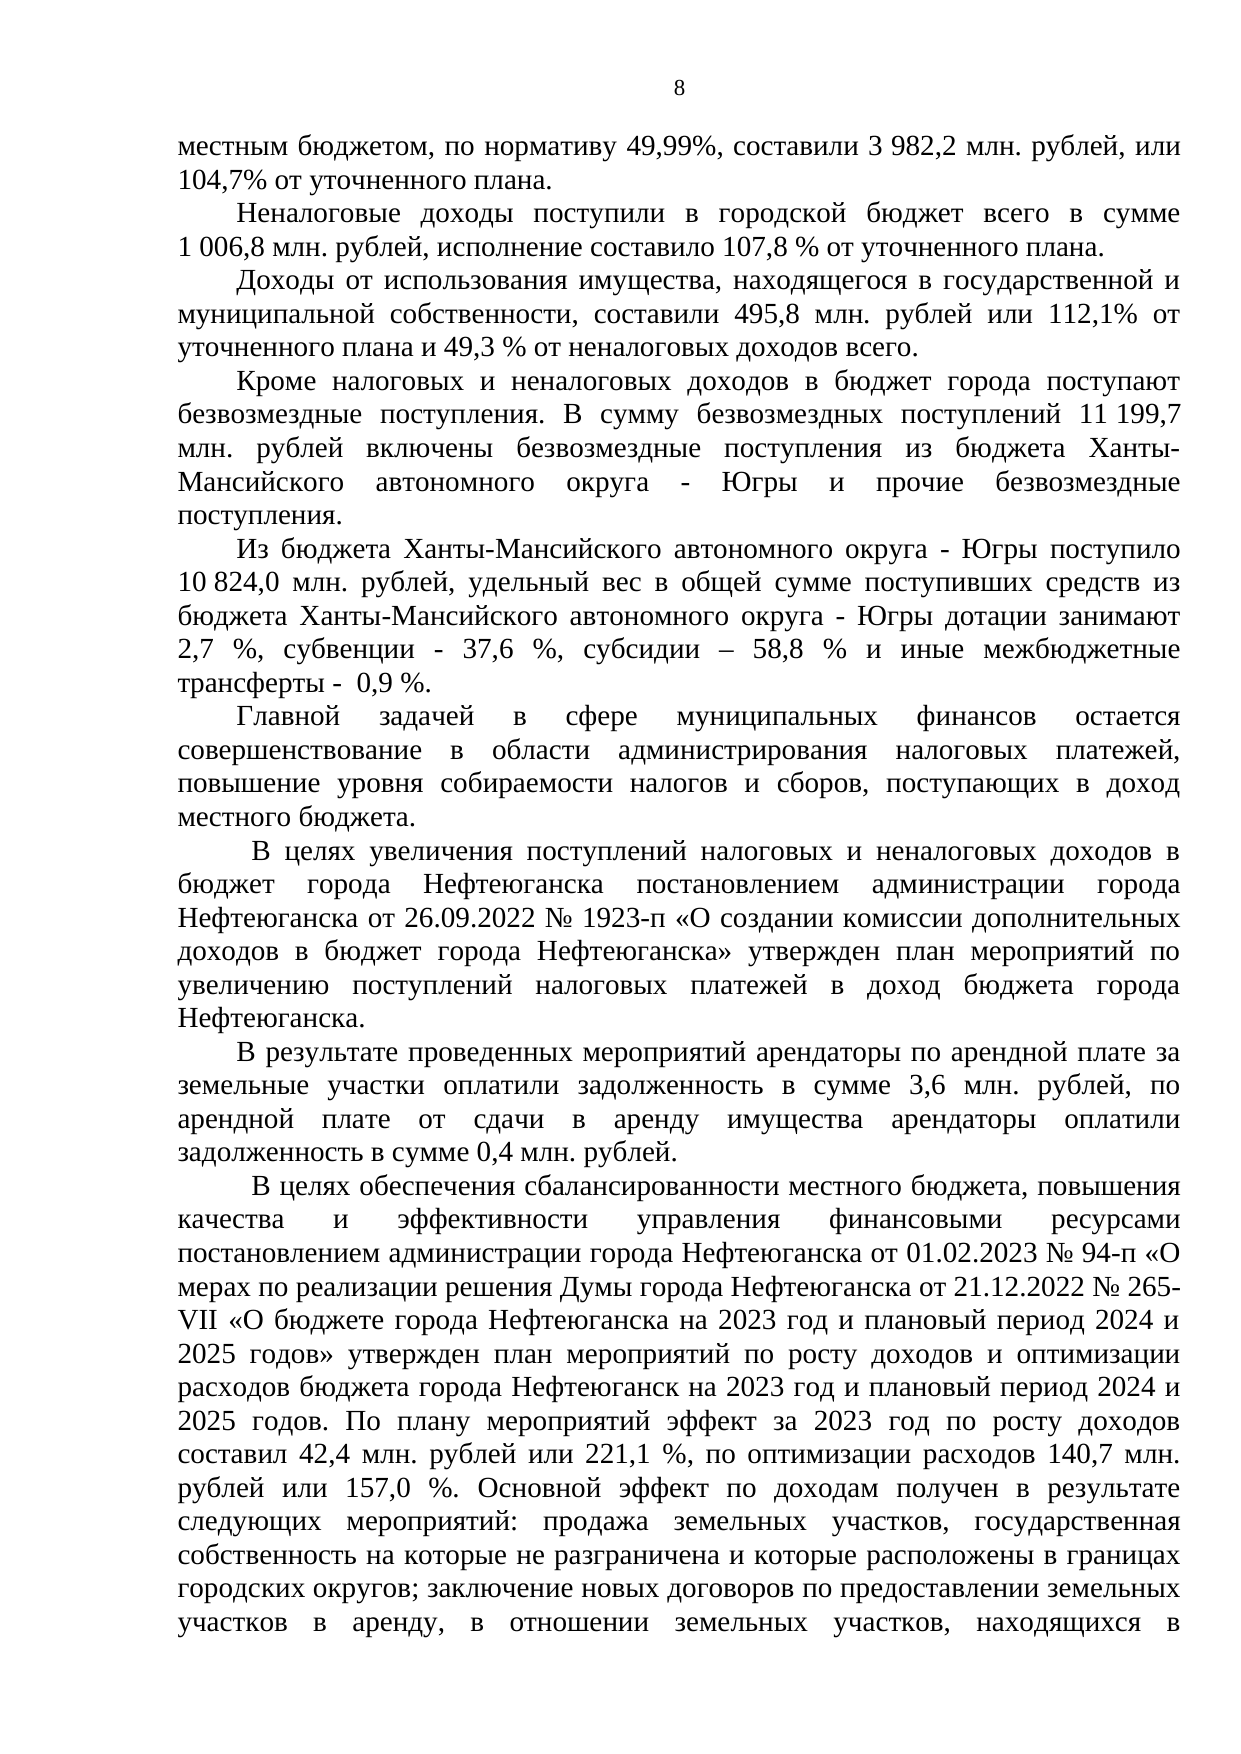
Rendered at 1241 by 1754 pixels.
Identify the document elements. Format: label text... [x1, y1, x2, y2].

text Доходы от использования имущества, находящегося в государственной и муниципальной собственности, составили 495,8 млн. рублей или 112,1% от уточненного плана и 49,3 % от неналоговых доходов всего. [177, 262, 1181, 363]
text Главной задачей в сфере муниципальных финансов остается совершенствование в области администрирования налоговых платежей, повышение уровня собираемости налогов и сборов, поступающих в доход местного бюджета. [177, 698, 1181, 833]
text В результате проведенных мероприятий арендаторы по арендной плате за земельные участки оплатили задолженность в сумме 3,6 млн. рублей, по арендной плате от сдачи в аренду имущества арендаторы оплатили задолженность в сумме 0,4 млн. рублей. [177, 1034, 1181, 1168]
text В целях увеличения поступлений налоговых и неналоговых доходов в бюджет города Нефтеюганска постановлением администрации города Нефтеюганска от 26.09.2022 № 1923-п «О создании комиссии дополнительных доходов в бюджет города Нефтеюганска» утвержден план мероприятий по увеличению поступлений налоговых платежей в доход бюджета города Нефтеюганска. [177, 833, 1181, 1034]
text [177, 128, 1181, 195]
text Неналоговые доходы поступили в городской бюджет всего в сумме 1 006,8 млн. рублей, исполнение составило 107,8 % от уточненного плана. [177, 195, 1181, 262]
text Кроме налоговых и неналоговых доходов в бюджет города поступают безвозмездные поступления. В сумму безвозмездных поступлений 11 199,7 млн. рублей включены безвозмездные поступления из бюджета Ханты-Мансийского автономного округа - Югры и прочие безвозмездные поступления. [177, 363, 1181, 531]
text Из бюджета Ханты-Мансийского автономного округа - Югры поступило 10 824,0 млн. рублей, удельный вес в общей сумме поступивших средств из бюджета Ханты-Мансийского автономного округа - Югры дотации занимают 2,7 %, субвенции - 37,6 %, субсидии – 58,8 % и иные межбюджетные трансферты - 0,9 %. [177, 531, 1181, 698]
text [177, 1168, 1181, 1638]
